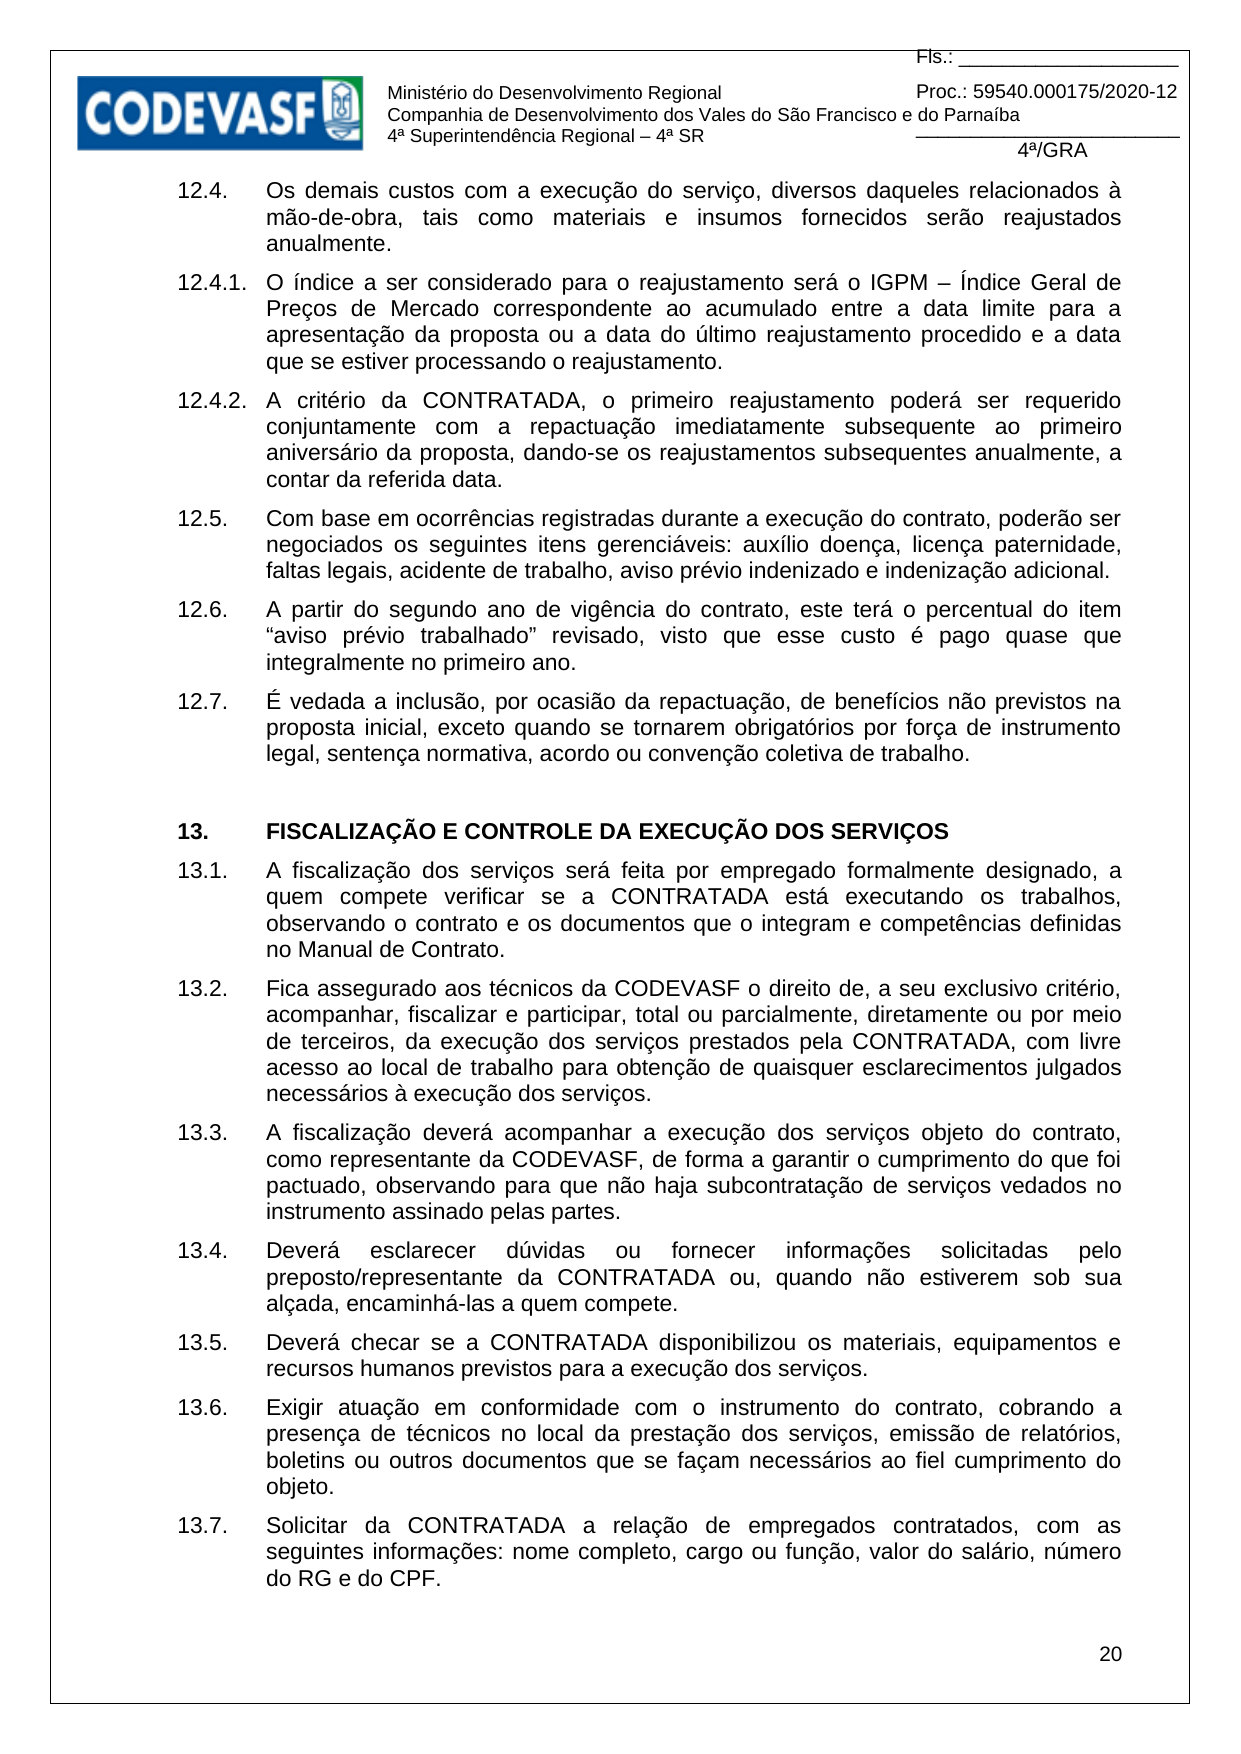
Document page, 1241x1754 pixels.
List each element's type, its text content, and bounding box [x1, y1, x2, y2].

subtitle Deverá checar se a CONTRATADA disponibilizou os materiais, equipamentos e recursos humanos previstos para a execução dos serviços. [177, 1329, 1122, 1381]
subtitle Solicitar da CONTRATADA a relação de empregados contratados, com as seguintes informações: nome completo, cargo ou função, valor do salário, número do RG e do CPF. [177, 1512, 1122, 1591]
subtitle O índice a ser considerado para o reajustamento será o IGPM – Índice Geral de Preços de Mercado correspondente ao acumulado entre a data limite para a apresentação da proposta ou a data do último reajustamento procedido e a data que se estiver processando o reajustamento. [177, 269, 1122, 374]
subtitle É vedada a inclusão, por ocasião da repactuação, de benefícios não previstos na proposta inicial, exceto quando se tornarem obrigatórios por força de instrumento legal, sentença normativa, acordo ou convenção coletiva de trabalho. [177, 688, 1122, 767]
subtitle A partir do segundo ano de vigência do contrato, este terá o percentual do item “aviso prévio trabalhado” revisado, visto que esse custo é pago quase que integralmente no primeiro ano. [177, 596, 1122, 675]
subtitle Exigir atuação em conformidade com o instrumento do contrato, cobrando a presença de técnicos no local da prestação dos serviços, emissão de relatórios, boletins ou outros documentos que se façam necessários ao fiel cumprimento do objeto. [177, 1394, 1122, 1499]
subtitle Fica assegurado aos técnicos da CODEVASF o direito de, a seu exclusivo critério, acompanhar, fiscalizar e participar, total ou parcialmente, diretamente ou por meio de terceiros, da execução dos serviços prestados pela CONTRATADA, com livre acesso ao local de trabalho para obtenção de quaisquer esclarecimentos julgados necessários à execução dos serviços. [177, 975, 1122, 1107]
subtitle Os demais custos com a execução do serviço, diversos daqueles relacionados à mão-de-obra, tais como materiais e insumos fornecidos serão reajustados anualmente. [177, 177, 1122, 256]
picture [77, 76, 365, 153]
subtitle Deverá esclarecer dúvidas ou fornecer informações solicitadas pelo preposto/representante da CONTRATADA ou, quando não estiverem sob sua alçada, encaminhá-las a quem compete. [177, 1237, 1122, 1316]
subtitle A fiscalização deverá acompanhar a execução dos serviços objeto do contrato, como representante da CODEVASF, de forma a garantir o cumprimento do que foi pactuado, observando para que não haja subcontratação de serviços vedados no instrumento assinado pelas partes. [177, 1119, 1122, 1224]
subtitle A critério da CONTRATADA, o primeiro reajustamento poderá ser requerido conjuntamente com a repactuação imediatamente subsequente ao primeiro aniversário da proposta, dando-se os reajustamentos subsequentes anualmente, a contar da referida data. [177, 387, 1122, 492]
subtitle Com base em ocorrências registradas durante a execução do contrato, poderão ser negociados os seguintes itens gerenciáveis: auxílio doença, licença paternidade, faltas legais, acidente de trabalho, aviso prévio indenizado e indenização adicional. [177, 504, 1122, 584]
subtitle FISCALIZAÇÃO E CONTROLE DA EXECUÇÃO DOS SERVIÇOS [177, 818, 1122, 844]
subtitle A fiscalização dos serviços será feita por empregado formalmente designado, a quem compete verificar se a CONTRATADA está executando os trabalhos, observando o contrato e os documentos que o integram e competências definidas no Manual de Contrato. [177, 857, 1122, 962]
